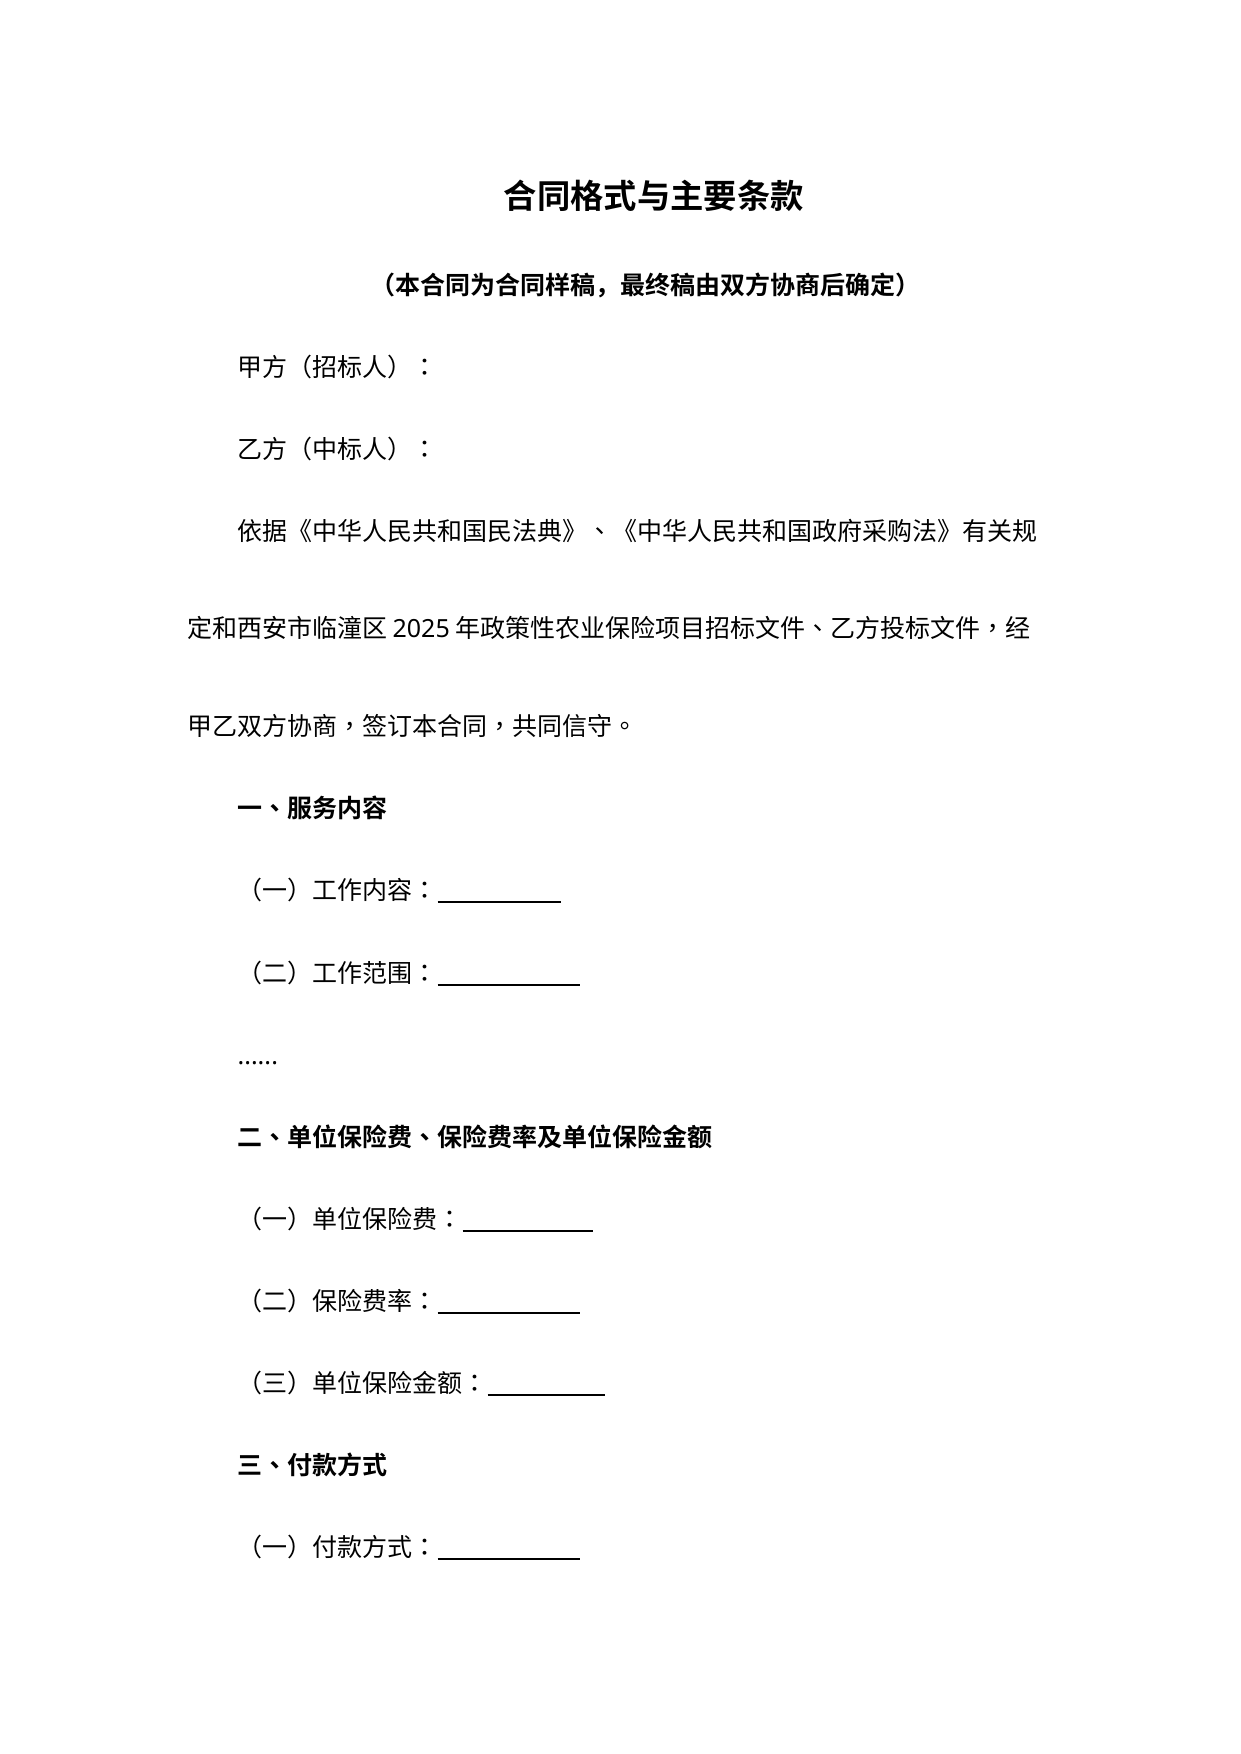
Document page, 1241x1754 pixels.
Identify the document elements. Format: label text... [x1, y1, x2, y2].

text （本合同为合同样稿，最终稿由双方协商后确定） [187, 251, 1053, 316]
text （二）工作范围： [187, 940, 1053, 1005]
text 二、单位保险费、保险费率及单位保险金额 [187, 1104, 1053, 1169]
text （二）保险费率： [187, 1268, 1053, 1333]
text （一）工作内容： [187, 857, 1053, 922]
text 依据《中华人民共和国民法典》、《中华人民共和国政府采购法》有关规定和西安市临潼区2025年政策性农业保险项目招标文件、乙方投标文件，经甲乙双方协商，签订本合同，共同信守。 [187, 498, 1053, 758]
text ...... [187, 1022, 1053, 1087]
text （一）单位保险费： [187, 1186, 1053, 1251]
text （一）付款方式： [187, 1514, 1053, 1579]
text 甲方（招标人）： [187, 334, 1053, 399]
text 乙方（中标人）： [187, 416, 1053, 481]
text 一、服务内容 [187, 775, 1053, 840]
text 合同格式与主要条款 [187, 162, 1053, 227]
text 三、付款方式 [187, 1432, 1053, 1497]
text （三）单位保险金额： [187, 1350, 1053, 1415]
